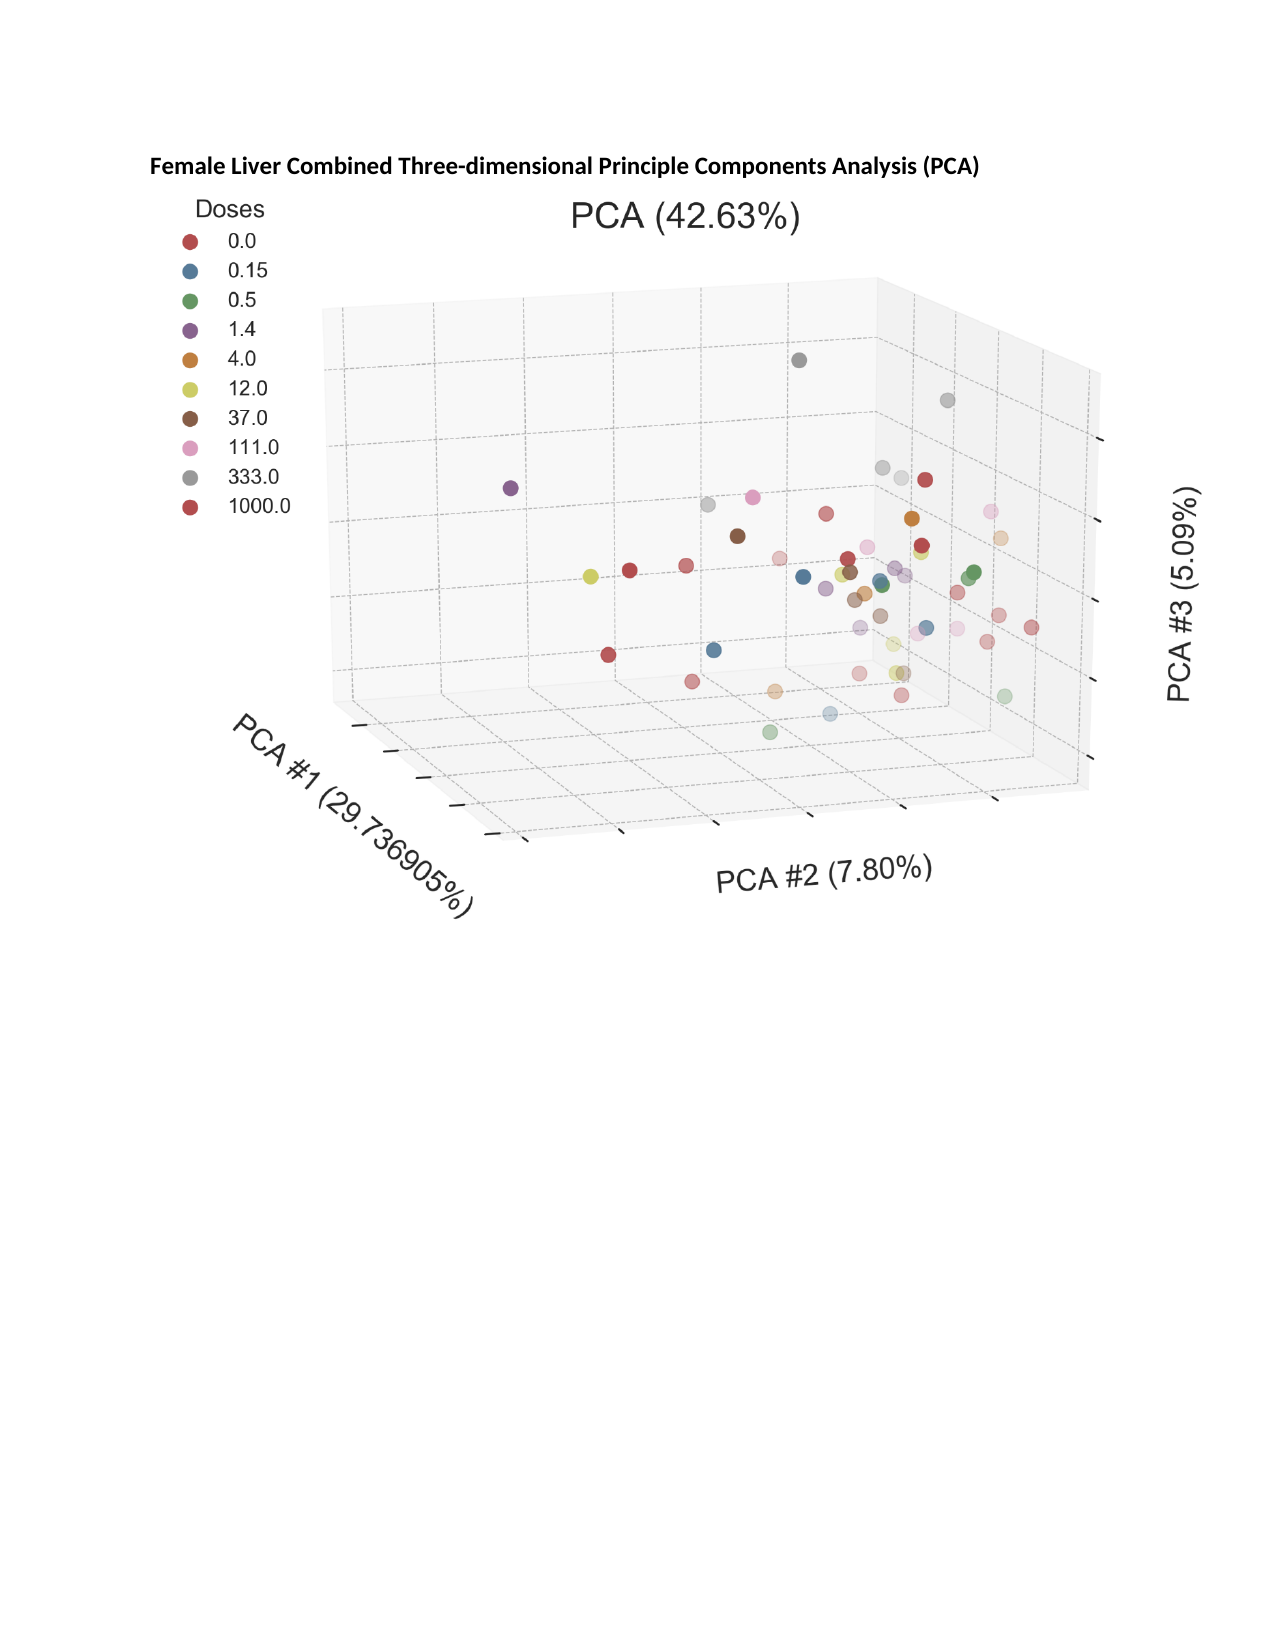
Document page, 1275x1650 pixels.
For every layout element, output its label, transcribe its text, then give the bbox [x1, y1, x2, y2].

picture [150, 180, 1275, 931]
subtitle Female Liver Combined Three-dimensional Principle Components Analysis (PCA) [150, 150, 1125, 180]
